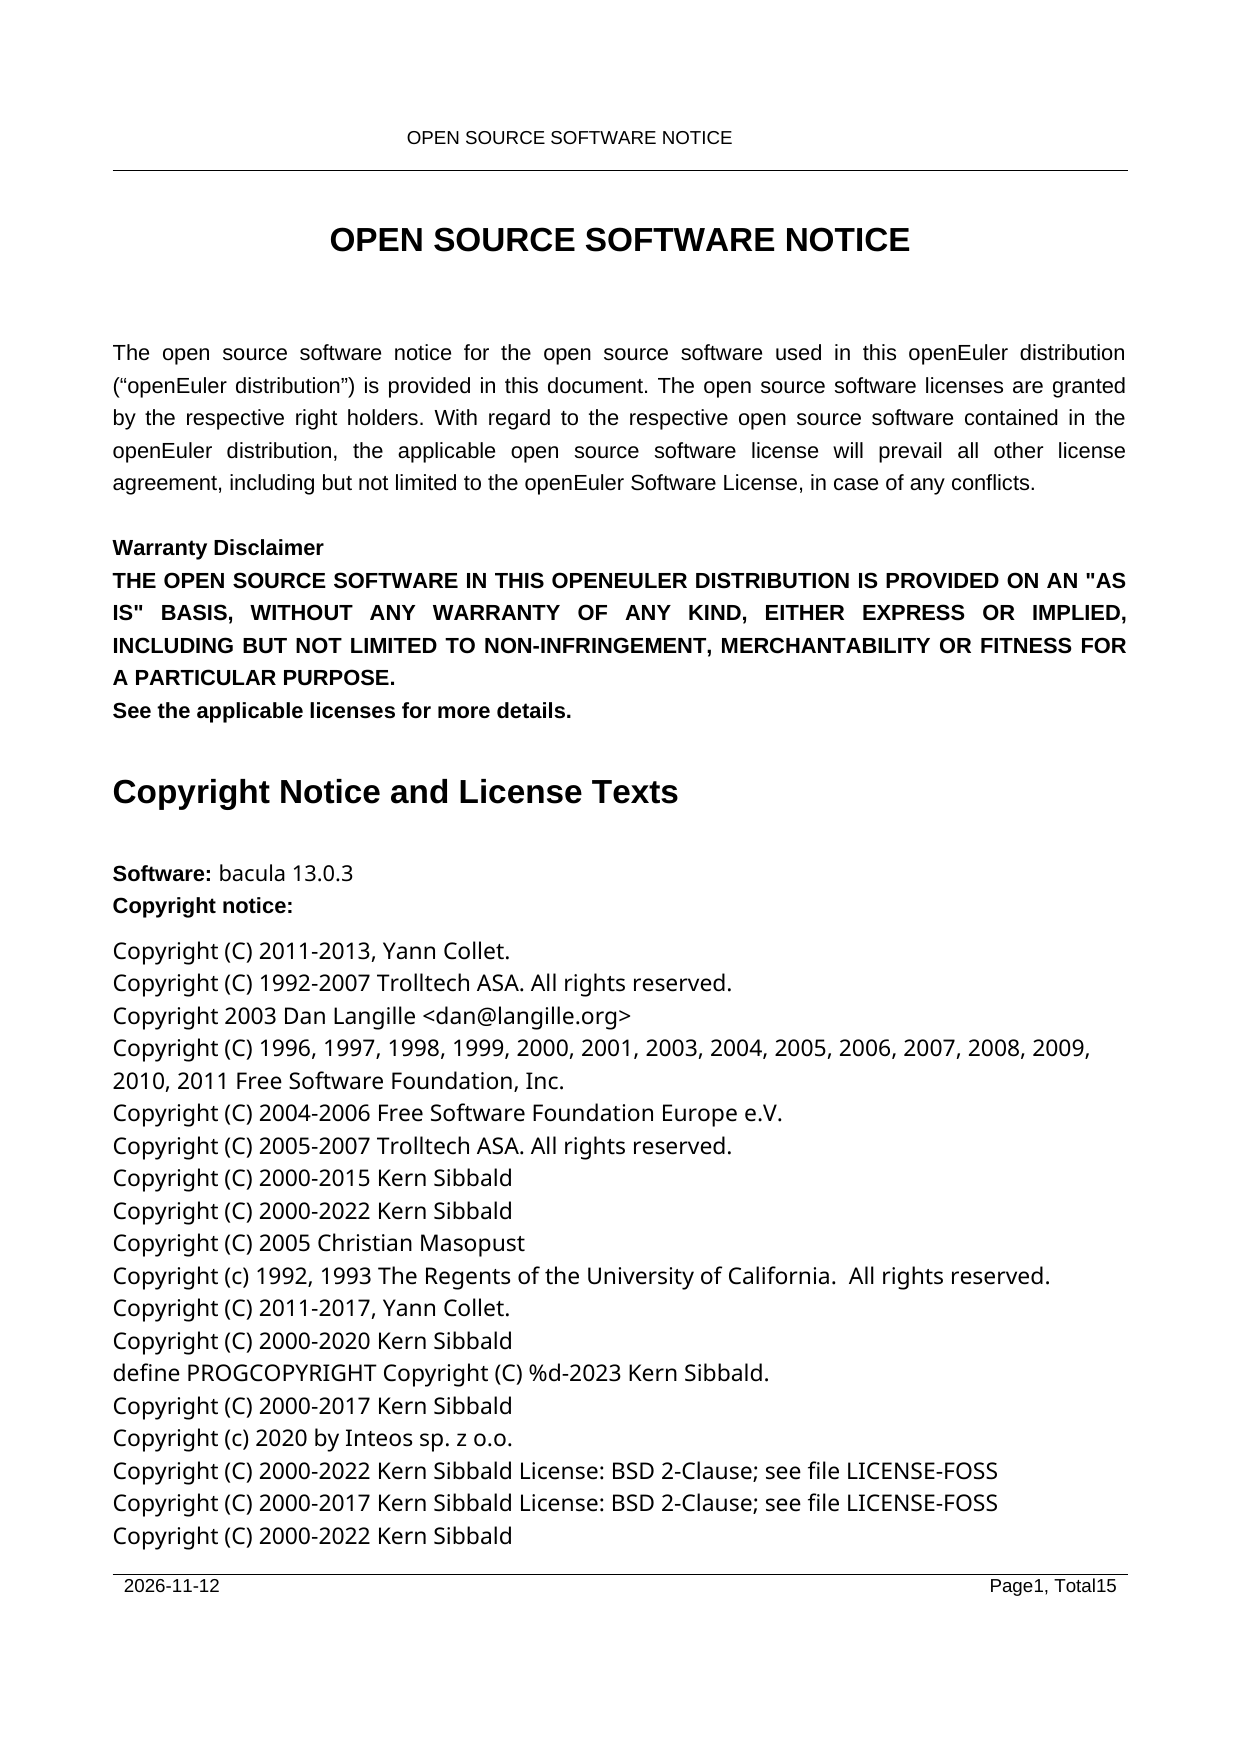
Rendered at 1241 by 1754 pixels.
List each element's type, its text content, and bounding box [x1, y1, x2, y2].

title Software: bacula 13.0.3 [112, 856, 1128, 889]
text Copyright notice: [112, 889, 1128, 921]
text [112, 934, 1128, 1551]
text The open source software notice for the open source software used in this openEuler distribution (“openEuler distribution”) is provided in this document. The open source software licenses are granted by the respective right holders. With regard to the respective open source software contained in the openEuler distribution, the applicable open source software license will prevail all other license agreement, including but not limited to the openEuler Software License, in case of any conflicts. [112, 336, 1128, 499]
text THE OPEN SOURCE SOFTWARE IN THIS OPENEULER DISTRIBUTION IS PROVIDED ON AN "AS IS" BASIS, WITHOUT ANY WARRANTY OF ANY KIND, EITHER EXPRESS OR IMPLIED, INCLUDING BUT NOT LIMITED TO NON-INFRINGEMENT, MERCHANTABILITY OR FITNESS FOR A PARTICULAR PURPOSE. See the applicable licenses for more details. [112, 564, 1128, 726]
text Copyright Notice and License Texts [112, 759, 1128, 824]
text Warranty Disclaimer [112, 531, 1128, 564]
text OPEN SOURCE SOFTWARE NOTICE [112, 206, 1128, 271]
